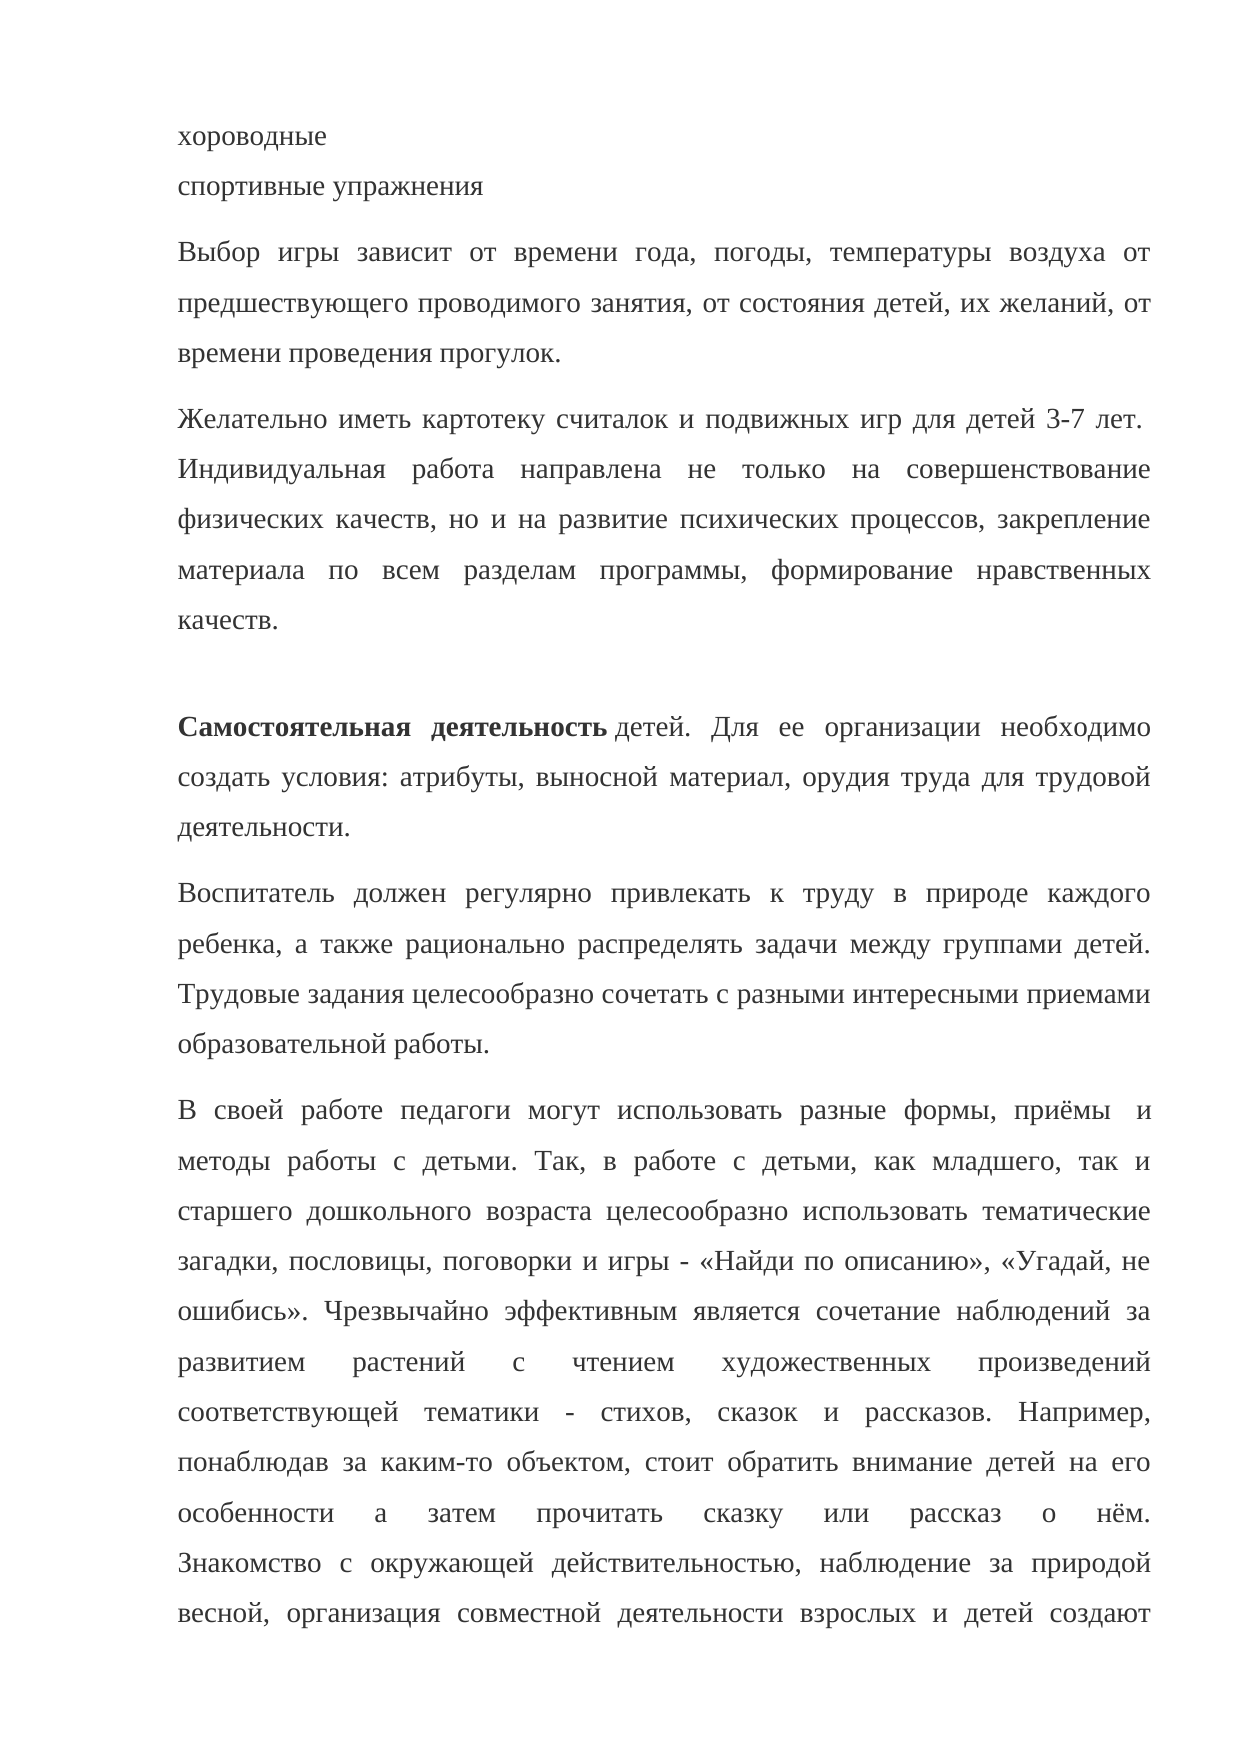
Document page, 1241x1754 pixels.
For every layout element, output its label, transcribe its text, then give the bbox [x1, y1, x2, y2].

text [177, 118, 1152, 202]
text Желательно иметь картотеку считалок и подвижных игр для детей 3-7 лет. Индивидуальная работа направлена не только на совершенствование физических качеств, но и на развитие психических процессов, закрепление материала по всем разделам программы, формирование нравственных качеств. [177, 401, 1152, 679]
text Самостоятельная деятельность детей. Для ее организации необходимо создать условия: атрибуты, выносной материал, орудия труда для трудовой деятельности. [177, 709, 1152, 843]
text Выбор игры зависит от времени года, погоды, температуры воздуха от предшествующего проводимого занятия, от состояния детей, их желаний, от времени проведения прогулок. [177, 234, 1152, 368]
text Воспитатель должен регулярно привлекать к труду в природе каждого ребенка, а также рационально распределять задачи между группами детей. Трудовые задания целесообразно сочетать с разными интересными приемами образовательной работы. [177, 875, 1152, 1060]
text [177, 1092, 1152, 1629]
